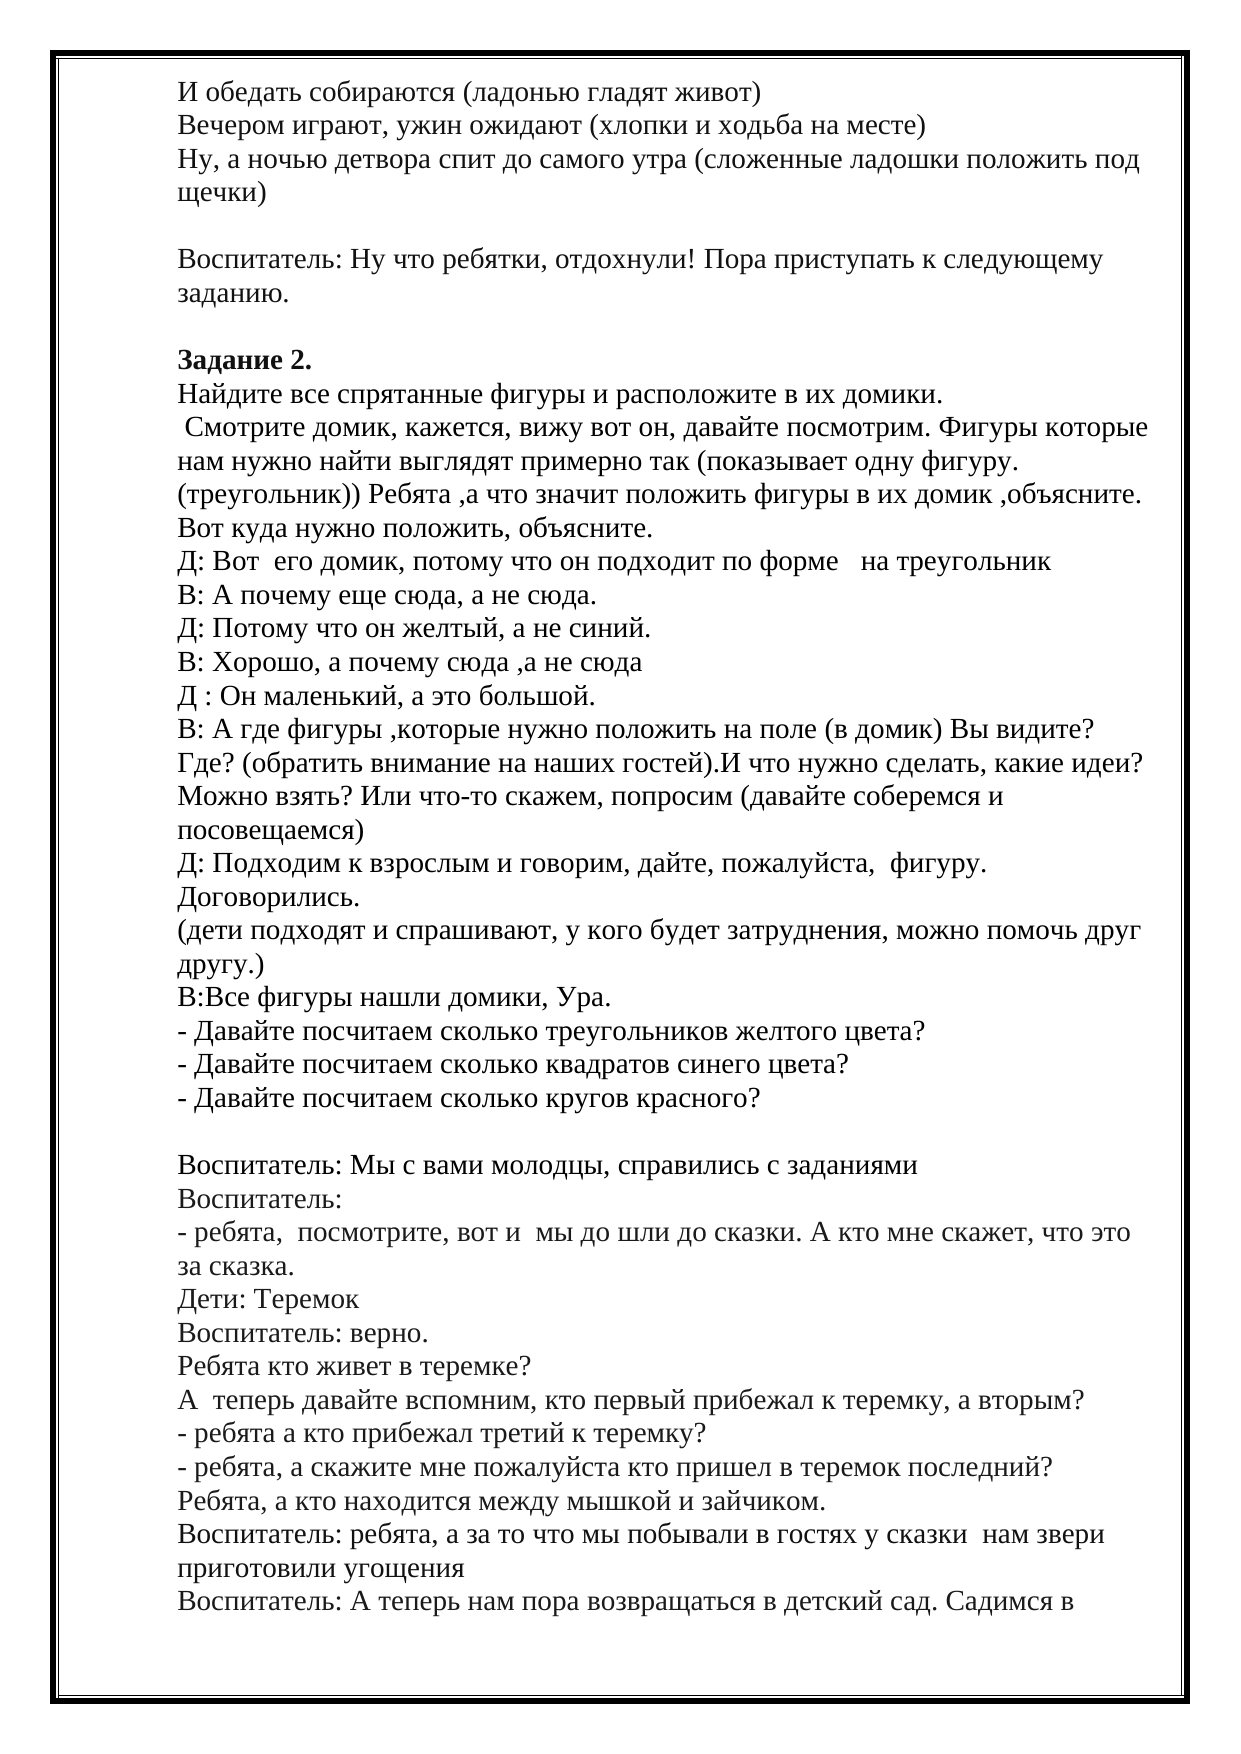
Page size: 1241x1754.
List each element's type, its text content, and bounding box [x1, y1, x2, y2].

text - ребята а кто прибежал третий к теремку? [177, 1416, 1152, 1449]
text Вечером играют, ужин ожидают (хлопки и ходьба на месте) [177, 107, 1152, 141]
text Воспитатель: Мы с вами молодцы, справились с заданиями [177, 1147, 1152, 1181]
text - Давайте посчитаем сколько квадратов синего цвета? [177, 1047, 1152, 1080]
text - ребята, посмотрите, вот и мы до шли до сказки. А кто мне скажет, что это за сказка. [177, 1214, 1152, 1281]
text Д: Потому что он желтый, а не синий. [177, 611, 1152, 644]
text Задание 2. [177, 342, 1152, 376]
text И обедать собираются (ладонью гладят живот) [177, 74, 1152, 107]
text Д : Он маленький, а это большой. [177, 678, 1152, 711]
text Ребята, а кто находится между мышкой и зайчиком. [177, 1483, 1152, 1516]
text Воспитатель: Ну что ребятки, отдохнули! Пора приступать к следующему заданию. [177, 242, 1152, 309]
text В:Все фигуры нашли домики, Ура. [177, 979, 1152, 1013]
text - Давайте посчитаем сколько кругов красного? [177, 1080, 1152, 1114]
text В: А почему еще сюда, а не сюда. [177, 577, 1152, 611]
text Воспитатель: [177, 1181, 1152, 1214]
text (дети подходят и спрашивают, у кого будет затруднения, можно помочь друг другу.) [177, 912, 1152, 979]
text В: Хорошо, а почему сюда ,а не сюда [177, 644, 1152, 678]
text В: А где фигуры ,которые нужно положить на поле (в домик) Вы видите? Где? (обратить внимание на наших гостей).И что нужно сделать, какие идеи? Можно взять? Или что-то скажем, попросим (давайте соберемся и посовещаемся) [177, 711, 1152, 845]
text Д: Вот его домик, потому что он подходит по форме на треугольник [177, 543, 1152, 577]
text Ну, а ночью детвора спит до самого утра (сложенные ладошки положить под щечки) [177, 141, 1152, 208]
text Ребята кто живет в теремке? [177, 1348, 1152, 1382]
text Дети: Теремок [177, 1281, 1152, 1315]
text Смотрите домик, кажется, вижу вот он, давайте посмотрим. Фигуры которые нам нужно найти выглядят примерно так (показывает одну фигуру.(треугольник)) Ребята ,а что значит положить фигуры в их домик ,объясните. Вот куда нужно положить, объясните. [177, 409, 1152, 543]
text Д: Подходим к взрослым и говорим, дайте, пожалуйста, фигуру. Договорились. [177, 845, 1152, 912]
text Найдите все спрятанные фигуры и расположите в их домики. [177, 376, 1152, 409]
text Воспитатель: верно. [177, 1315, 1152, 1348]
text Воспитатель: А теперь нам пора возвращаться в детский сад. Садимся в [177, 1583, 1152, 1617]
text - Давайте посчитаем сколько треугольников желтого цвета? [177, 1013, 1152, 1047]
text Воспитатель: ребята, а за то что мы побывали в гостях у сказки нам звери приготовили угощения [177, 1516, 1152, 1583]
text - ребята, а скажите мне пожалуйста кто пришел в теремок последний? [177, 1449, 1152, 1483]
text А теперь давайте вспомним, кто первый прибежал к теремку, а вторым? [177, 1382, 1152, 1416]
